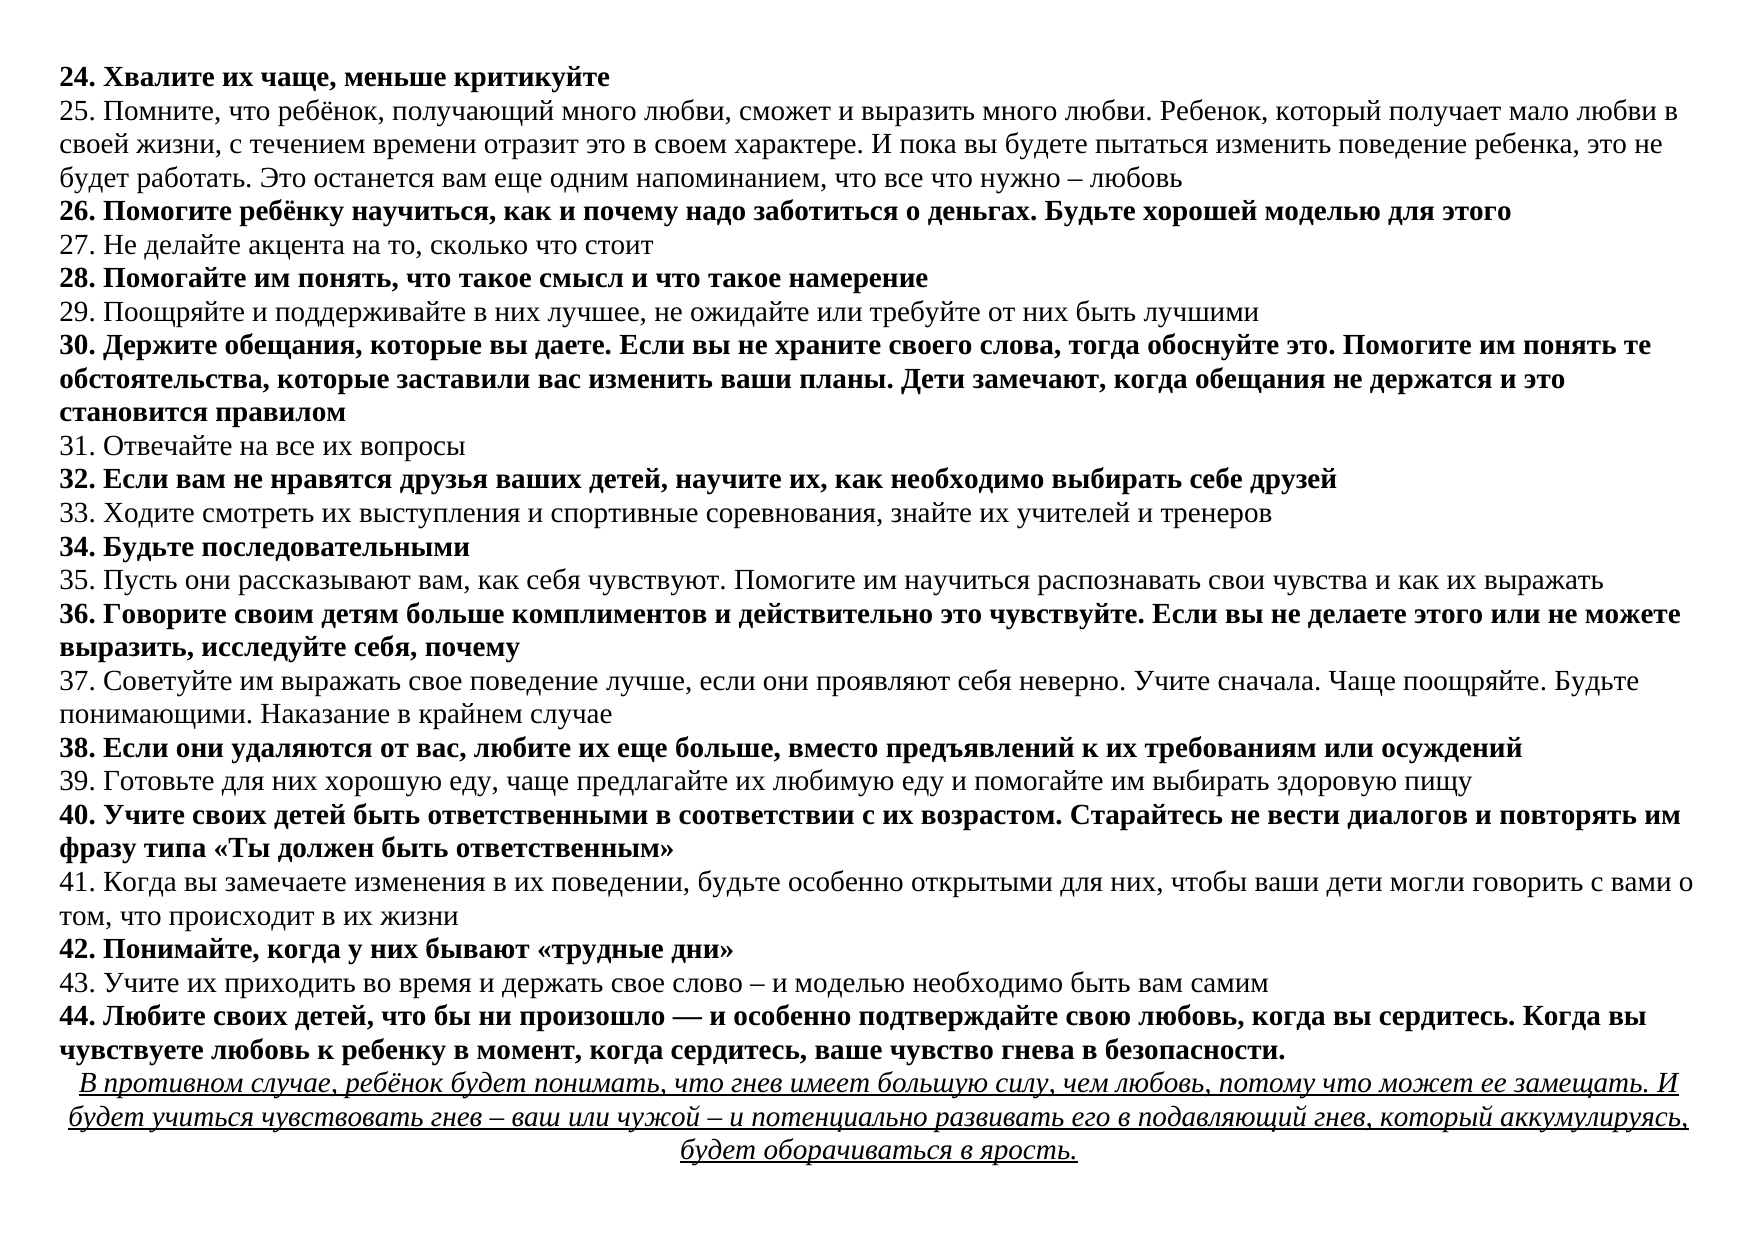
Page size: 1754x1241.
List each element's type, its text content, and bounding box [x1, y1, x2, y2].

text 30. Держите обещания, которые вы даете. Если вы не храните своего слова, тогда обоснуйте это. Помогите им понять те обстоятельства, которые заставили вас изменить ваши планы. Дети замечают, когда обещания не держатся и это становится правилом [59, 327, 1698, 428]
text 32. Если вам не нравятся друзья ваших детей, научите их, как необходимо выбирать себе друзей [59, 462, 1698, 495]
text 28. Помогайте им понять, что такое смысл и что такое намерение [59, 260, 1698, 294]
text 40. Учите своих детей быть ответственными в соответствии с их возрастом. Старайтесь не вести диалогов и повторять им фразу типа «Ты должен быть ответственным» [59, 797, 1698, 864]
text 44. Любите своих детей, что бы ни произошло — и особенно подтверждайте свою любовь, когда вы сердитесь. Когда вы чувствуете любовь к ребенку в момент, когда сердитесь, ваше чувство гнева в безопасности. [59, 998, 1698, 1065]
text 35. Пусть они рассказывают вам, как себя чувствуют. Помогите им научиться распознавать свои чувства и как их выражать [59, 562, 1698, 596]
text 38. Если они удаляются от вас, любите их еще больше, вместо предъявлений к их требованиям или осуждений [59, 730, 1698, 763]
text 26. Помогите ребёнку научиться, как и почему надо заботиться о деньгах. Будьте хорошей моделью для этого [59, 193, 1698, 227]
text 37. Советуйте им выражать свое поведение лучше, если они проявляют себя неверно. Учите сначала. Чаще поощряйте. Будьте понимающими. Наказание в крайнем случае [59, 663, 1698, 730]
text 25. Помните, что ребёнок, получающий много любви, сможет и выразить много любви. Ребенок, который получает мало любви в своей жизни, с течением времени отразит это в своем характере. И пока вы будете пытаться изменить поведение ребенка, это не будет работать. Это останется вам еще одним напоминанием, что все что нужно – любовь [59, 93, 1698, 193]
text В противном случае, ребёнок будет понимать, что гнев имеет большую силу, чем любовь, потому что может ее замещать. И будет учиться чувствовать гнев – ваш или чужой – и потенциально развивать его в подавляющий гнев, который аккумулируясь, будет оборачиваться в ярость. [59, 1065, 1698, 1166]
text 43. Учите их приходить во время и держать свое слово – и моделью необходимо быть вам самим [59, 965, 1698, 998]
text 31. Отвечайте на все их вопросы [59, 428, 1698, 462]
text 33. Ходите смотреть их выступления и спортивные соревнования, знайте их учителей и тренеров [59, 495, 1698, 529]
text 42. Понимайте, когда у них бывают «трудные дни» [59, 931, 1698, 965]
text 34. Будьте последовательными [59, 529, 1698, 562]
text 36. Говорите своим детям больше комплиментов и действительно это чувствуйте. Если вы не делаете этого или не можете выразить, исследуйте себя, почему [59, 596, 1698, 663]
text 27. Не делайте акцента на то, сколько что стоит [59, 227, 1698, 260]
text 39. Готовьте для них хорошую еду, чаще предлагайте их любимую еду и помогайте им выбирать здоровую пищу [59, 763, 1698, 797]
text 41. Когда вы замечаете изменения в их поведении, будьте особенно открытыми для них, чтобы ваши дети могли говорить с вами о том, что происходит в их жизни [59, 864, 1698, 931]
text 24. Хвалите их чаще, меньше критикуйте [59, 59, 1698, 93]
text 29. Поощряйте и поддерживайте в них лучшее, не ожидайте или требуйте от них быть лучшими [59, 294, 1698, 327]
